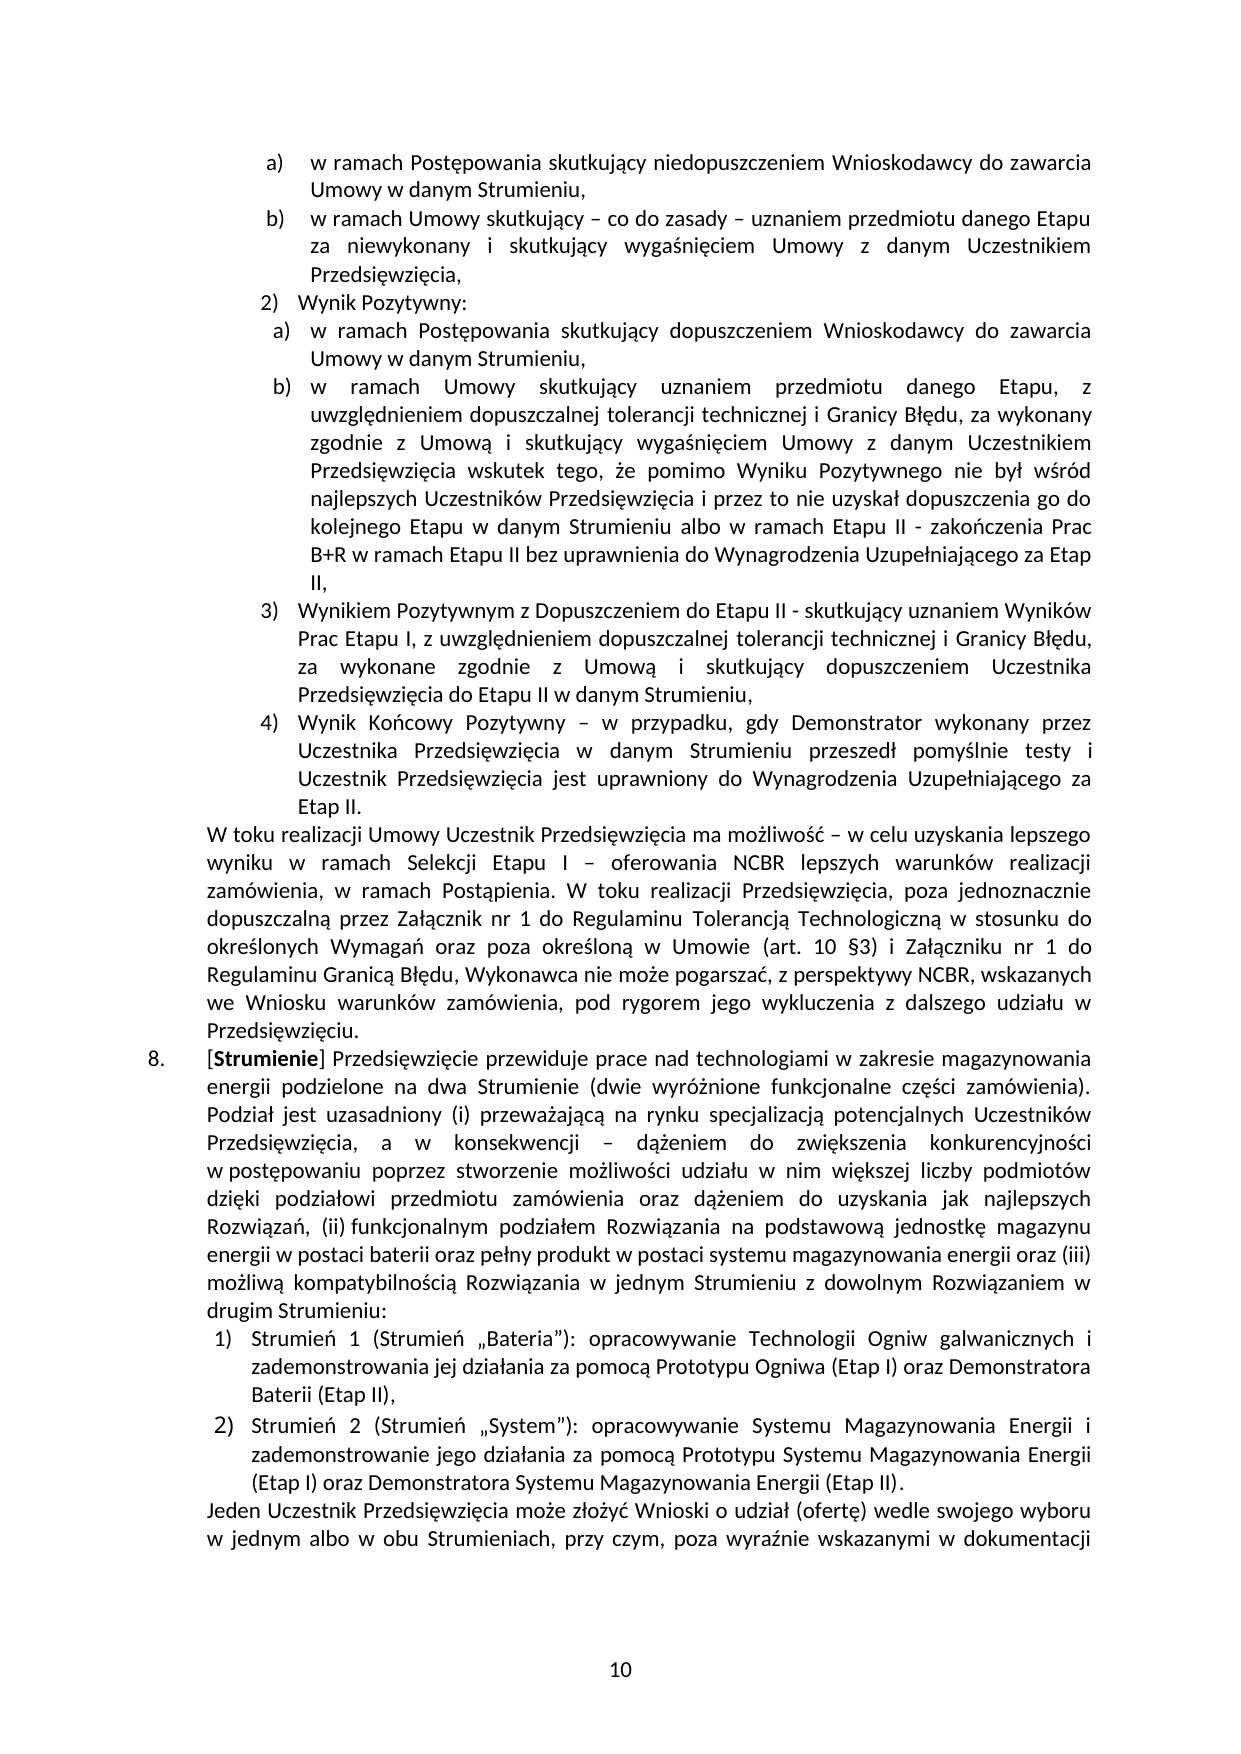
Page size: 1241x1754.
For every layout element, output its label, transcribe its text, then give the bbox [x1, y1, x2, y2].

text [207, 1496, 1093, 1552]
list [Strumienie] Przedsięwzięcie przewiduje prace nad technologiami w zakresie magazynowania energii podzielone na dwa Strumienie (dwie wyróżnione funkcjonalne części zamówienia). Podział jest uzasadniony (i) przeważającą na rynku specjalizacją potencjalnych Uczestników Przedsięwzięcia, a w konsekwencji – dążeniem do zwiększenia konkurencyjności w postępowaniu poprzez stworzenie możliwości udziału w nim większej liczby podmiotów dzięki podziałowi przedmiotu zamówienia oraz dążeniem do uzyskania jak najlepszych Rozwiązań, (ii) funkcjonalnym podziałem Rozwiązania na podstawową jednostkę magazynu energii w postaci baterii oraz pełny produkt w postaci systemu magazynowania energii oraz (iii) możliwą kompatybilnością Rozwiązania w jednym Strumieniu z dowolnym Rozwiązaniem w drugim Strumieniu: [148, 1044, 1093, 1324]
list Wynik Pozytywny: [260, 288, 1093, 316]
list Wynik Końcowy Pozytywny – w przypadku, gdy Demonstrator wykonany przez Uczestnika Przedsięwzięcia w danym Strumieniu przeszedł pomyślnie testy i Uczestnik Przedsięwzięcia jest uprawniony do Wynagrodzenia Uzupełniającego za Etap II. [260, 708, 1093, 820]
text W toku realizacji Umowy Uczestnik Przedsięwzięcia ma możliwość – w celu uzyskania lepszego wyniku w ramach Selekcji Etapu I – oferowania NCBR lepszych warunków realizacji zamówienia, w ramach Postąpienia. W toku realizacji Przedsięwzięcia, poza jednoznacznie dopuszczalną przez Załącznik nr 1 do Regulaminu Tolerancją Technologiczną w stosunku do określonych Wymagań oraz poza określoną w Umowie (art. 10 §3) i Załączniku nr 1 do Regulaminu Granicą Błędu, Wykonawca nie może pogarszać, z perspektywy NCBR, wskazanych we Wniosku warunków zamówienia, pod rygorem jego wykluczenia z dalszego udziału w Przedsięwzięciu. [207, 820, 1093, 1044]
list w ramach Postępowania skutkujący dopuszczeniem Wnioskodawcy do zawarcia Umowy w danym Strumieniu, [273, 316, 1093, 372]
list Strumień 2 (Strumień „System”): opracowywanie Systemu Magazynowania Energii i zademonstrowanie jego działania za pomocą Prototypu Systemu Magazynowania Energii (Etap I) oraz Demonstratora Systemu Magazynowania Energii (Etap II). [213, 1408, 1093, 1496]
list Wynikiem Pozytywnym z Dopuszczeniem do Etapu II - skutkujący uznaniem Wyników Prac Etapu I, z uwzględnieniem dopuszczalnej tolerancji technicznej i Granicy Błędu, za wykonane zgodnie z Umową i skutkujący dopuszczeniem Uczestnika Przedsięwzięcia do Etapu II w danym Strumieniu, [260, 596, 1093, 708]
list w ramach Umowy skutkujący uznaniem przedmiotu danego Etapu, z uwzględnieniem dopuszczalnej tolerancji technicznej i Granicy Błędu, za wykonany zgodnie z Umową i skutkujący wygaśnięciem Umowy z danym Uczestnikiem Przedsięwzięcia wskutek tego, że pomimo Wyniku Pozytywnego nie był wśród najlepszych Uczestników Przedsięwzięcia i przez to nie uzyskał dopuszczenia go do kolejnego Etapu w danym Strumieniu albo w ramach Etapu II - zakończenia Prac B+R w ramach Etapu II bez uprawnienia do Wynagrodzenia Uzupełniającego za Etap II, [273, 372, 1093, 596]
list Strumień 1 (Strumień „Bateria”): opracowywanie Technologii Ogniw galwanicznych i zademonstrowania jej działania za pomocą Prototypu Ogniwa (Etap I) oraz Demonstratora Baterii (Etap II), [213, 1324, 1093, 1408]
list w ramach Umowy skutkujący – co do zasady – uznaniem przedmiotu danego Etapu za niewykonany i skutkujący wygaśnięciem Umowy z danym Uczestnikiem Przedsięwzięcia, [266, 204, 1093, 288]
list w ramach Postępowania skutkujący niedopuszczeniem Wnioskodawcy do zawarcia Umowy w danym Strumieniu, [266, 148, 1093, 204]
